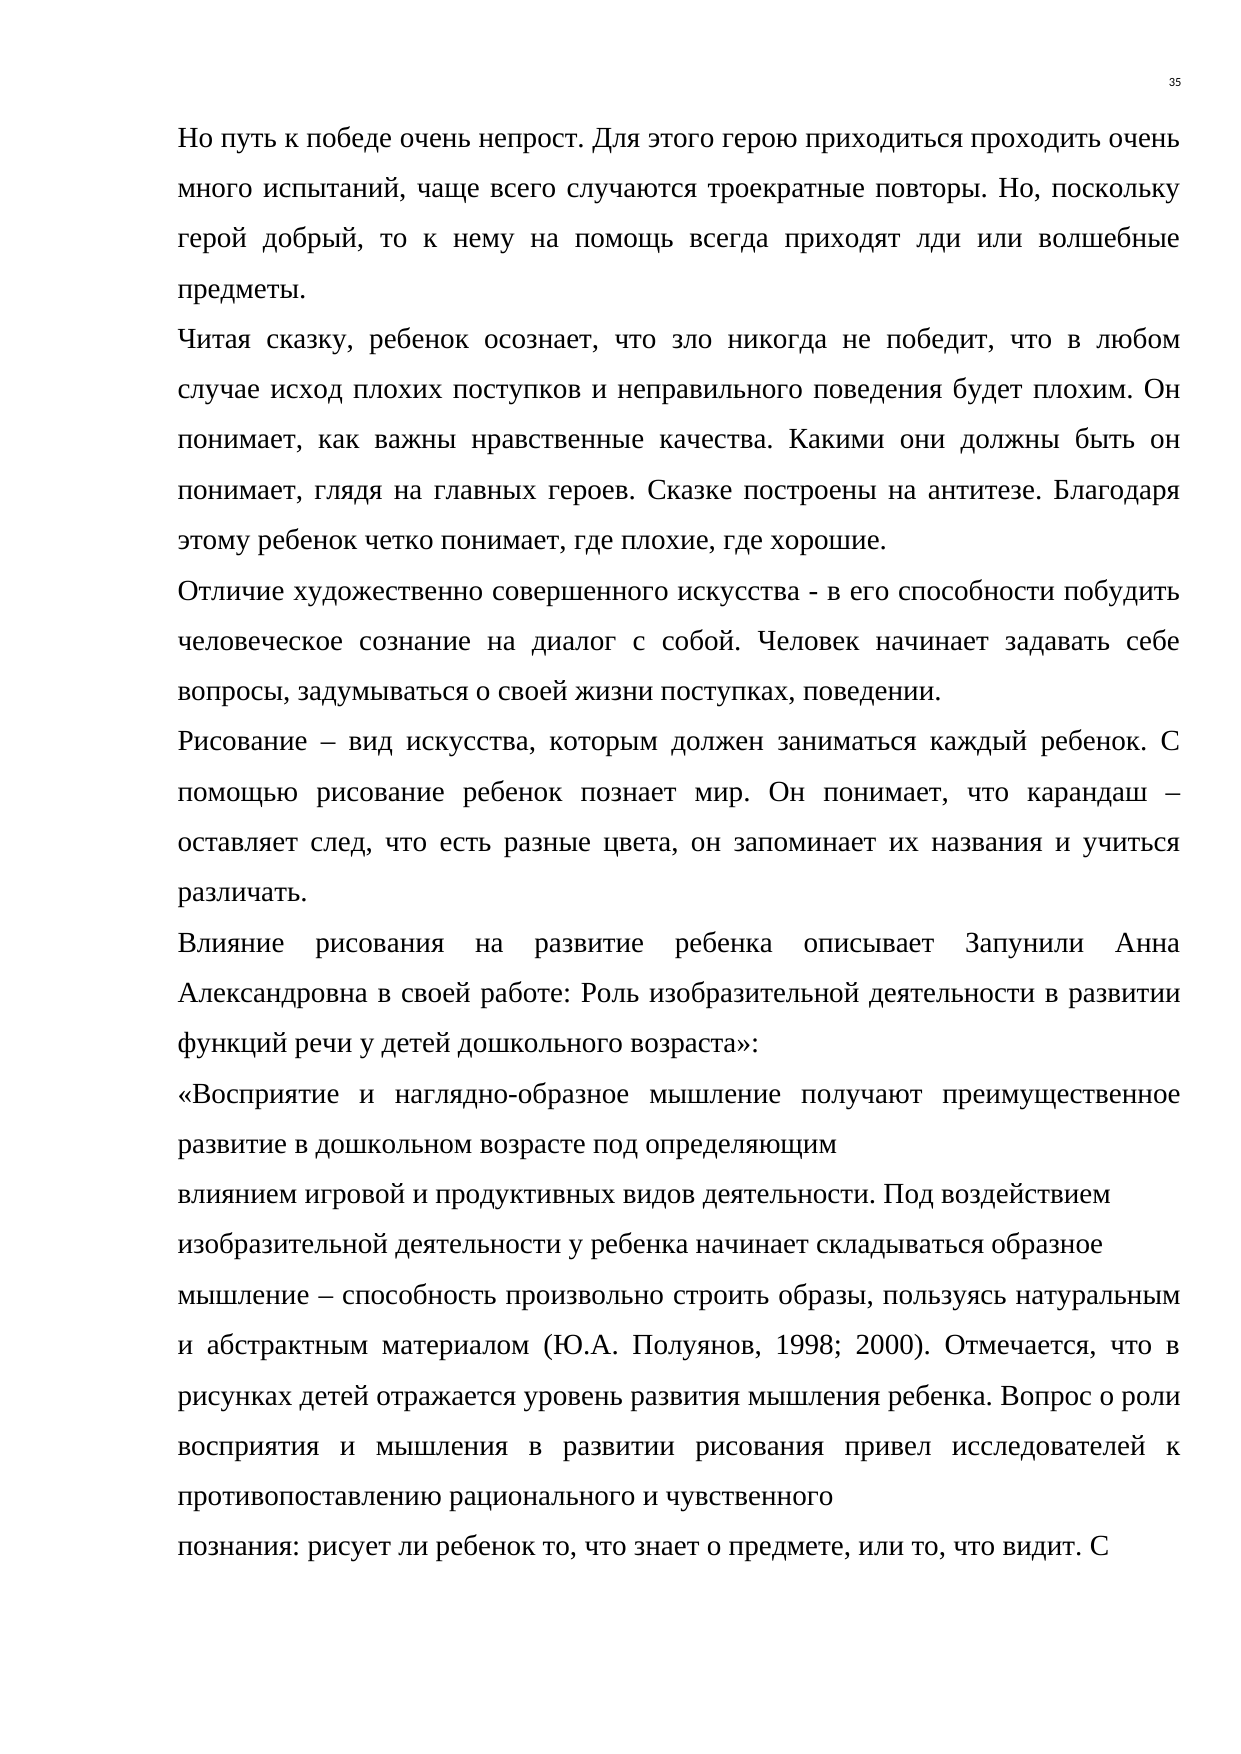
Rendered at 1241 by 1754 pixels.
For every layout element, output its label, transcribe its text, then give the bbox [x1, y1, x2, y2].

text «Восприятие и наглядно-образное мышление получают преимущественное развитие в дошкольном возрасте под определяющим [177, 1076, 1181, 1159]
text Но путь к победе очень непрост. Для этого герою приходиться проходить очень много испытаний, чаще всего случаются троекратные повторы. Но, поскольку герой добрый, то к нему на помощь всегда приходят лди или волшебные предметы. [177, 120, 1181, 304]
text влиянием игровой и продуктивных видов деятельности. Под воздействием [177, 1176, 1181, 1210]
text Читая сказку, ребенок осознает, что зло никогда не победит, что в любом случае исход плохих поступков и неправильного поведения будет плохим. Он понимает, как важны нравственные качества. Какими они должны быть он понимает, глядя на главных героев. Сказке построены на антитезе. Благодаря этому ребенок четко понимает, где плохие, где хорошие. [177, 321, 1181, 556]
text Влияние рисования на развитие ребенка описывает Запунили Анна Александровна в своей работе: Роль изобразительной деятельности в развитии функций речи у детей дошкольного возраста»: [177, 925, 1181, 1059]
text мышление – способность произвольно строить образы, пользуясь натуральным и абстрактным материалом (Ю.А. Полуянов, 1998; 2000). Отмечается, что в рисунках детей отражается уровень развития мышления ребенка. Вопрос о роли восприятия и мышления в развитии рисования привел исследователей к противопоставлению рационального и чувственного [177, 1277, 1181, 1512]
text познания: рисует ли ребенок то, что знает о предмете, или то, что видит. С [177, 1528, 1181, 1562]
text Рисование – вид искусства, которым должен заниматься каждый ребенок. С помощью рисование ребенок познает мир. Он понимает, что карандаш – оставляет след, что есть разные цвета, он запоминает их названия и учиться различать. [177, 723, 1181, 908]
text Отличие художественно совершенного искусства - в его способности побудить человеческое сознание на диалог с собой. Человек начинает задавать себе вопросы, задумываться о своей жизни поступках, поведении. [177, 573, 1181, 707]
text изобразительной деятельности у ребенка начинает складываться образное [177, 1227, 1181, 1260]
